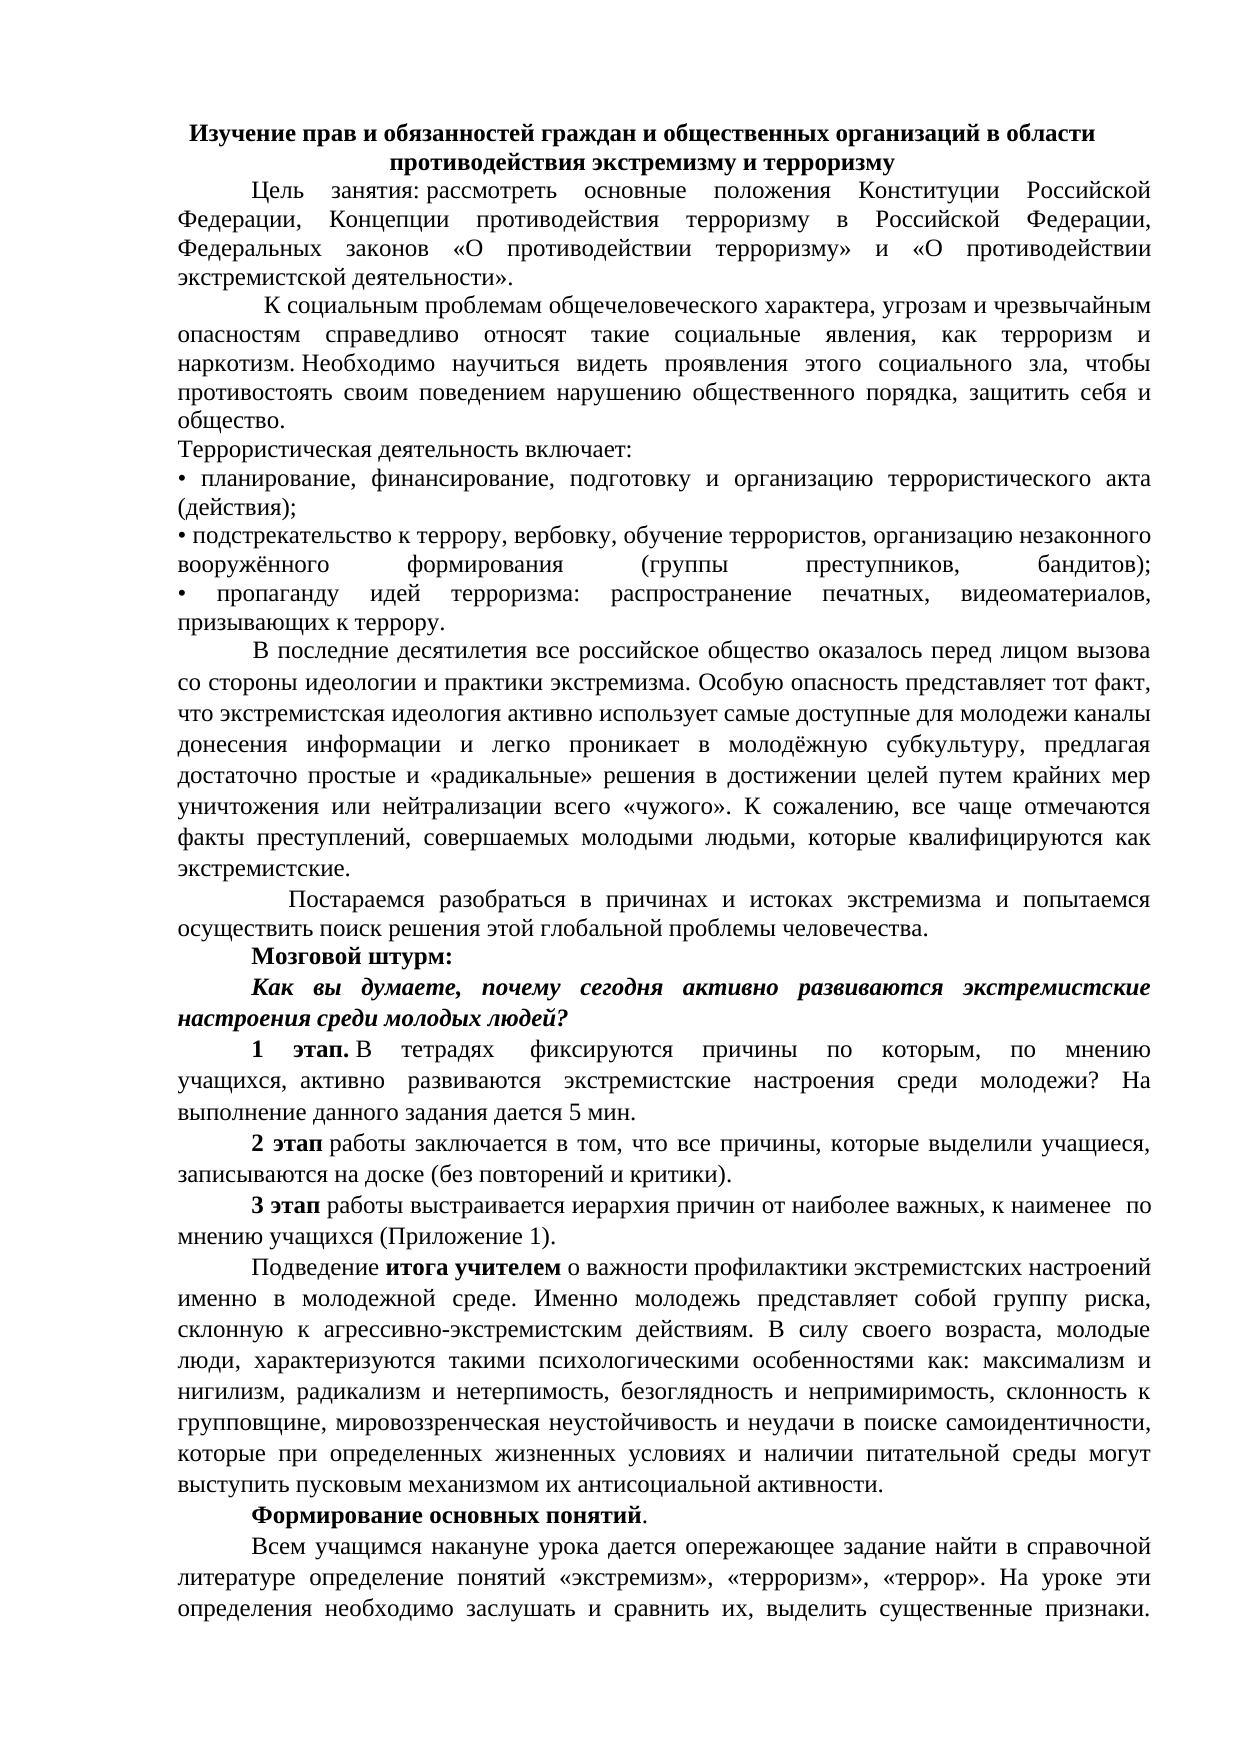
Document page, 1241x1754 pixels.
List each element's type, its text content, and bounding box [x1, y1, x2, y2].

text Как вы думаете, почему сегодня активно развиваются экстремистские настроения среди молодых людей? [177, 972, 1152, 1032]
text Мозговой штурм: [177, 941, 1152, 970]
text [177, 1531, 1152, 1622]
text Подведение итога учителем о важности профилактики экстремистских настроений именно в молодежной среде. Именно молодежь представляет собой группу риска, склонную к агрессивно-экстремистским действиям. В силу своего возраста, молодые люди, характеризуются такими психологическими особенностями как: максимализм и нигилизм, радикализм и нетерпимость, безоглядность и непримиримость, склонность к групповщине, мировоззренческая неустойчивость и неудачи в поиске самоидентичности, которые при определенных жизненных условиях и наличии питательной среды могут выступить пусковым механизмом их антисоциальной активности. [177, 1252, 1152, 1498]
text 2 этап работы заключается в том, что все причины, которые выделили учащиеся, записываются на доске (без повторений и критики). [177, 1128, 1152, 1187]
text Изучение прав и обязанностей граждан и общественных организаций в области противодействия экстремизму и терроризму [133, 118, 1152, 176]
text Постараемся разобраться в причинах и истоках экстремизма и попытаемся осуществить поиск решения этой глобальной проблемы человечества. [177, 884, 1152, 941]
text Формирование основных понятий. [177, 1500, 1152, 1529]
text К социальным проблемам общечеловеческого характера, угрозам и чрезвычайным опасностям справедливо относят такие социальные явления, как терроризм и наркотизм. Необходимо научиться видеть проявления этого социального зла, чтобы противостоять своим поведением нарушению общественного порядка, защитить себя и общество. [177, 291, 1152, 434]
text Террористическая деятельность включает: [177, 434, 1152, 463]
text 3 этап работы выстраивается иерархия причин от наиболее важных, к наименее по мнению учащихся (Приложение 1). [177, 1190, 1152, 1249]
text • планирование, финансирование, подготовку и организацию террористического акта (действия); • подстрекательство к террору, вербовку, обучение террористов, организацию незаконного вооружённого формирования (группы преступников, бандитов); • пропаганду идей терроризма: распространение печатных, видеоматериалов, призывающих к террору. [177, 463, 1152, 636]
text 1 этап. В тетрадях фиксируются причины по которым, по мнению учащихся, активно развиваются экстремистские настроения среди молодежи? На выполнение данного задания дается 5 мин. [177, 1034, 1152, 1125]
text В последние десятилетия все российское общество оказалось перед лицом вызова со стороны идеологии и практики экстремизма. Особую опасность представляет тот факт, что экстремистская идеология активно использует самые доступные для молодежи каналы донесения информации и легко проникает в молодёжную субкультуру, предлагая достаточно простые и «радикальные» решения в достижении целей путем крайних мер уничтожения или нейтрализации всего «чужого». К сожалению, все чаще отмечаются факты преступлений, совершаемых молодыми людьми, которые квалифицируются как экстремистские. [177, 636, 1152, 882]
text Цель занятия: рассмотреть основные положения Конституции Российской Федерации, Концепции противодействия терроризму в Российской Федерации, Федеральных законов «О противодействии терроризму» и «О противодействии экстремистской деятельности». [177, 176, 1152, 291]
